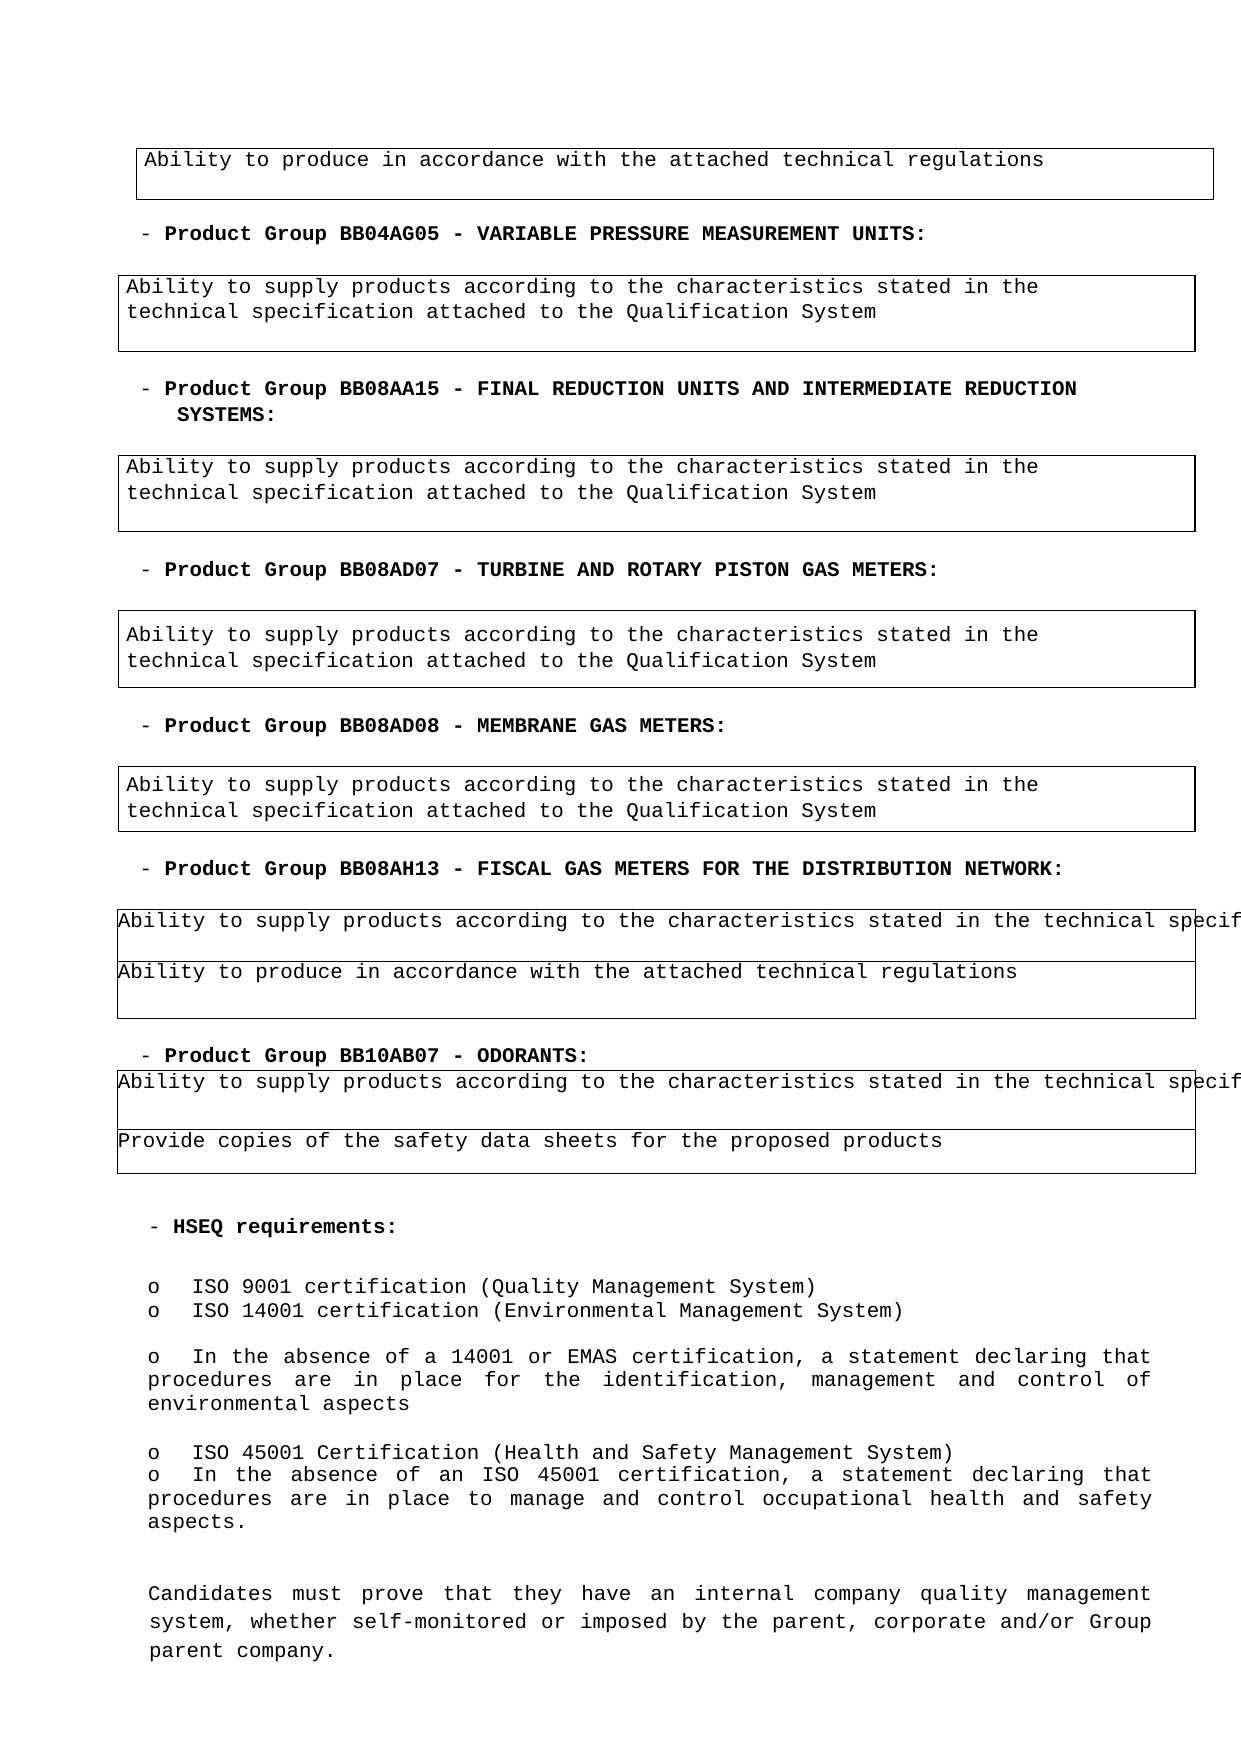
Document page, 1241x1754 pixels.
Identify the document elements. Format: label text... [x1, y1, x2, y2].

text - Product Group BB08AA15 - FINAL REDUCTION UNITS AND INTERMEDIATE REDUCTION SYSTEMS: [139, 378, 1090, 427]
text - Product Group BB08AH13 - FISCAL GAS METERS FOR THE DISTRIBUTION NETWORK: [139, 858, 1209, 882]
text - Product Group BB04AG05 - VARIABLE PRESSURE MEASUREMENT UNITS: [139, 223, 1209, 247]
list ISO 9001 certification (Quality Management System) [147, 1275, 1209, 1298]
list In the absence of an ISO 45001 certification, a statement declaring that procedures are in place to manage and control occupational health and safety aspects. [147, 1464, 1152, 1535]
text Candidates must prove that they have an internal company quality management system, whether self-monitored or imposed by the parent, corporate and/or Group parent company. [148, 1583, 1152, 1664]
text - HSEQ requirements: [148, 1216, 1209, 1240]
text - Product Group BB10AB07 - ODORANTS: [139, 1045, 1209, 1069]
list ISO 45001 Certification (Health and Safety Management System) [147, 1440, 1209, 1464]
text - Product Group BB08AD07 - TURBINE AND ROTARY PISTON GAS METERS: [139, 559, 1209, 582]
list In the absence of a 14001 or EMAS certification, a statement declaring that procedures are in place for the identification, management and control of environmental aspects [147, 1346, 1152, 1417]
list ISO 14001 certification (Environmental Management System) [147, 1298, 1209, 1322]
text - Product Group BB08AD08 - MEMBRANE GAS METERS: [139, 715, 1209, 738]
